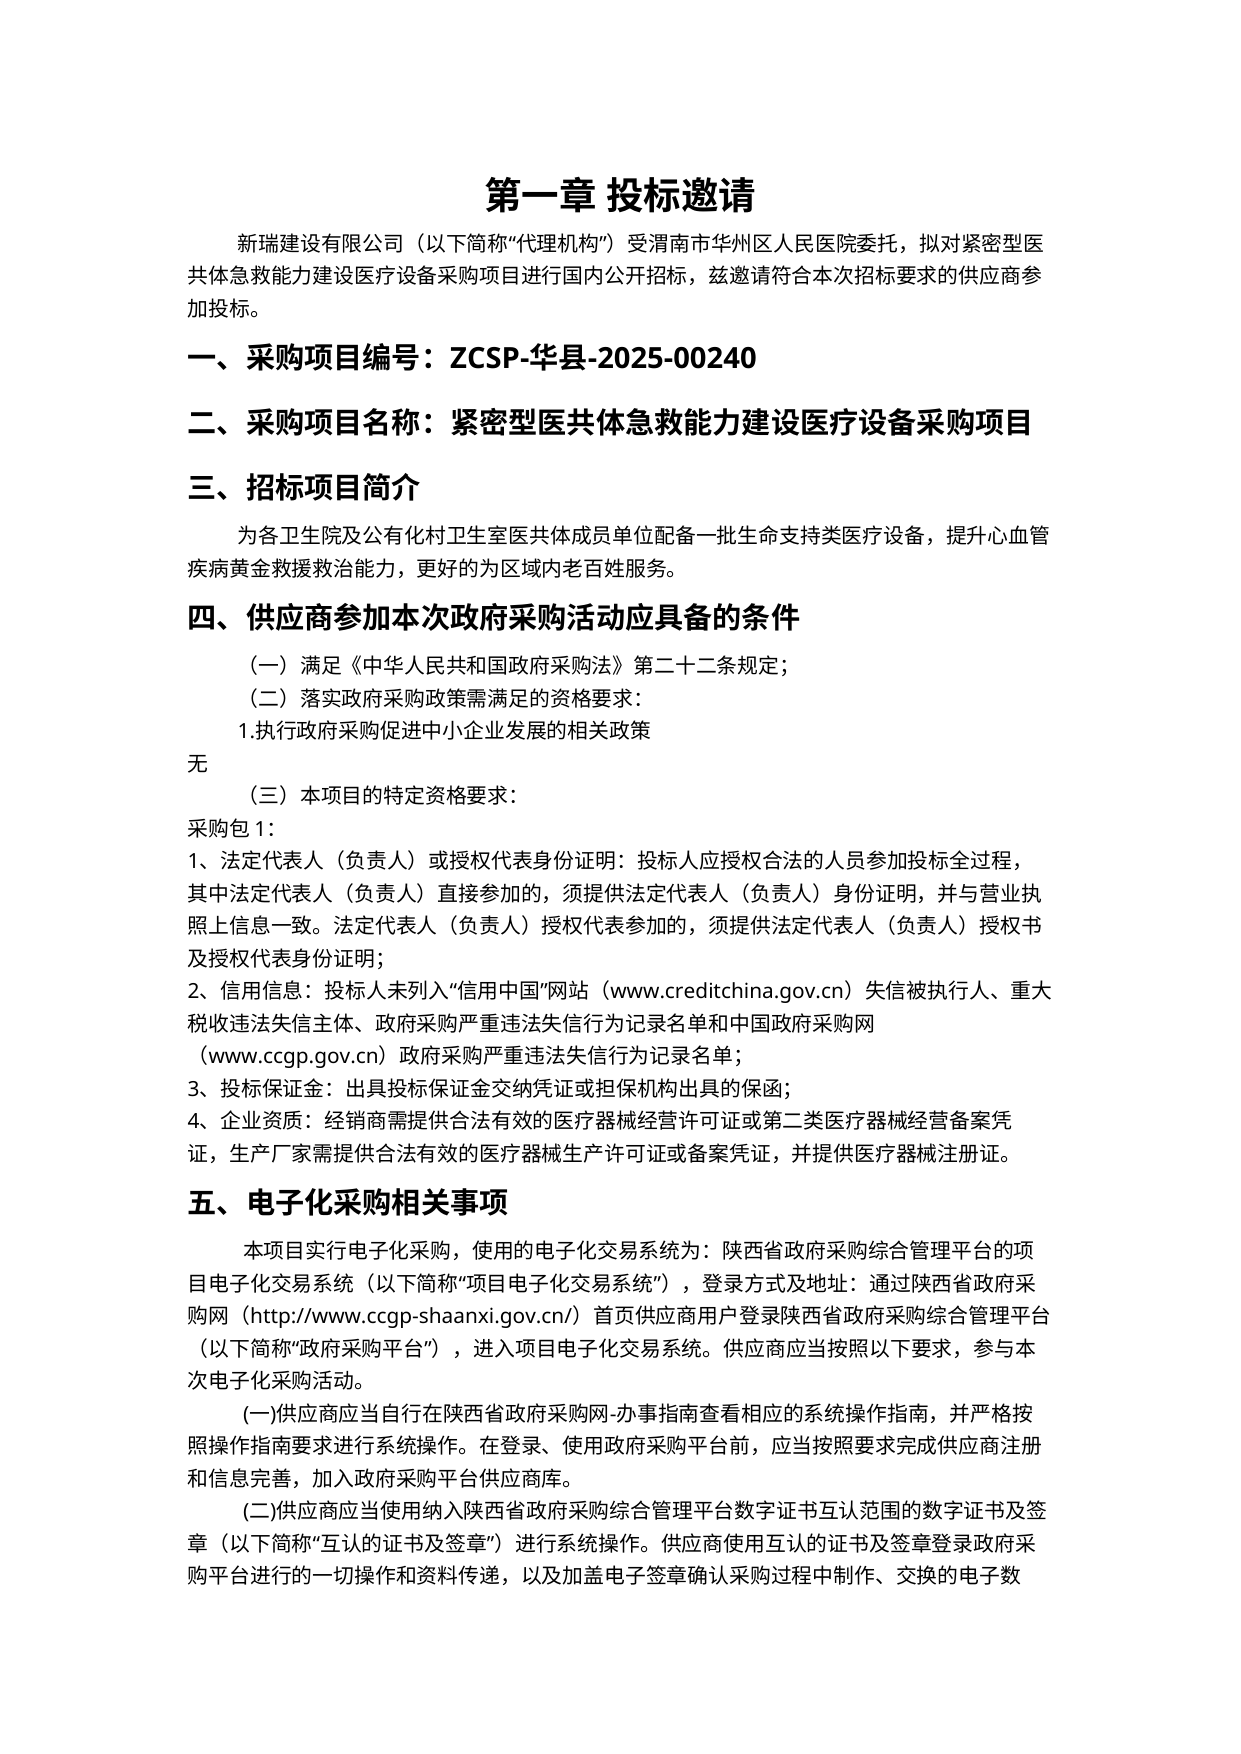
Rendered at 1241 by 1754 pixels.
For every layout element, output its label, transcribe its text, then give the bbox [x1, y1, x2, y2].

text 3、投标保证金：出具投标保证金交纳凭证或担保机构出具的保函； [187, 1072, 1053, 1104]
text 新瑞建设有限公司（以下简称“代理机构”）受渭南市华州区人民医院委托，拟对紧密型医共体急救能力建设医疗设备采购项目进行国内公开招标，兹邀请符合本次招标要求的供应商参加投标。 [187, 227, 1053, 324]
text 一、采购项目编号：ZCSP-华县-2025-00240 [187, 324, 1053, 389]
text （三）本项目的特定资格要求： [187, 779, 1053, 812]
text 1、法定代表人（负责人）或授权代表身份证明：投标人应授权合法的人员参加投标全过程，其中法定代表人（负责人）直接参加的，须提供法定代表人（负责人）身份证明，并与营业执照上信息一致。法定代表人（负责人）授权代表参加的，须提供法定代表人（负责人）授权书及授权代表身份证明； [187, 844, 1053, 974]
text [187, 1494, 1053, 1592]
text 四、供应商参加本次政府采购活动应具备的条件 [187, 584, 1053, 649]
text 无 [187, 747, 1053, 779]
text 2、信用信息：投标人未列入“信用中国”网站（www.creditchina.gov.cn）失信被执行人、重大税收违法失信主体、政府采购严重违法失信行为记录名单和中国政府采购网（www.ccgp.gov.cn）政府采购严重违法失信行为记录名单； [187, 974, 1053, 1072]
text 本项目实行电子化采购，使用的电子化交易系统为：陕西省政府采购综合管理平台的项目电子化交易系统（以下简称“项目电子化交易系统”），登录方式及地址：通过陕西省政府采购网（http://www.ccgp-shaanxi.gov.cn/）首页供应商用户登录陕西省政府采购综合管理平台（以下简称“政府采购平台”），进入项目电子化交易系统。供应商应当按照以下要求，参与本次电子化采购活动。 [187, 1234, 1053, 1397]
text （一）满足《中华人民共和国政府采购法》第二十二条规定； [187, 649, 1053, 682]
text 三、招标项目简介 [187, 454, 1053, 519]
text （二）落实政府采购政策需满足的资格要求： [187, 682, 1053, 714]
text 采购包1： [187, 812, 1053, 844]
text 为各卫生院及公有化村卫生室医共体成员单位配备一批生命支持类医疗设备，提升心血管疾病黄金救援救治能力，更好的为区域内老百姓服务。 [187, 519, 1053, 584]
text 二、采购项目名称：紧密型医共体急救能力建设医疗设备采购项目 [187, 389, 1053, 454]
text 4、企业资质：经销商需提供合法有效的医疗器械经营许可证或第二类医疗器械经营备案凭证，生产厂家需提供合法有效的医疗器械生产许可证或备案凭证，并提供医疗器械注册证。 [187, 1104, 1053, 1169]
text 第一章 投标邀请 [187, 162, 1053, 227]
text 五、电子化采购相关事项 [187, 1169, 1053, 1234]
text 1.执行政府采购促进中小企业发展的相关政策 [187, 714, 1053, 747]
text (一)供应商应当自行在陕西省政府采购网-办事指南查看相应的系统操作指南，并严格按照操作指南要求进行系统操作。在登录、使用政府采购平台前，应当按照要求完成供应商注册和信息完善，加入政府采购平台供应商库。 [187, 1397, 1053, 1494]
